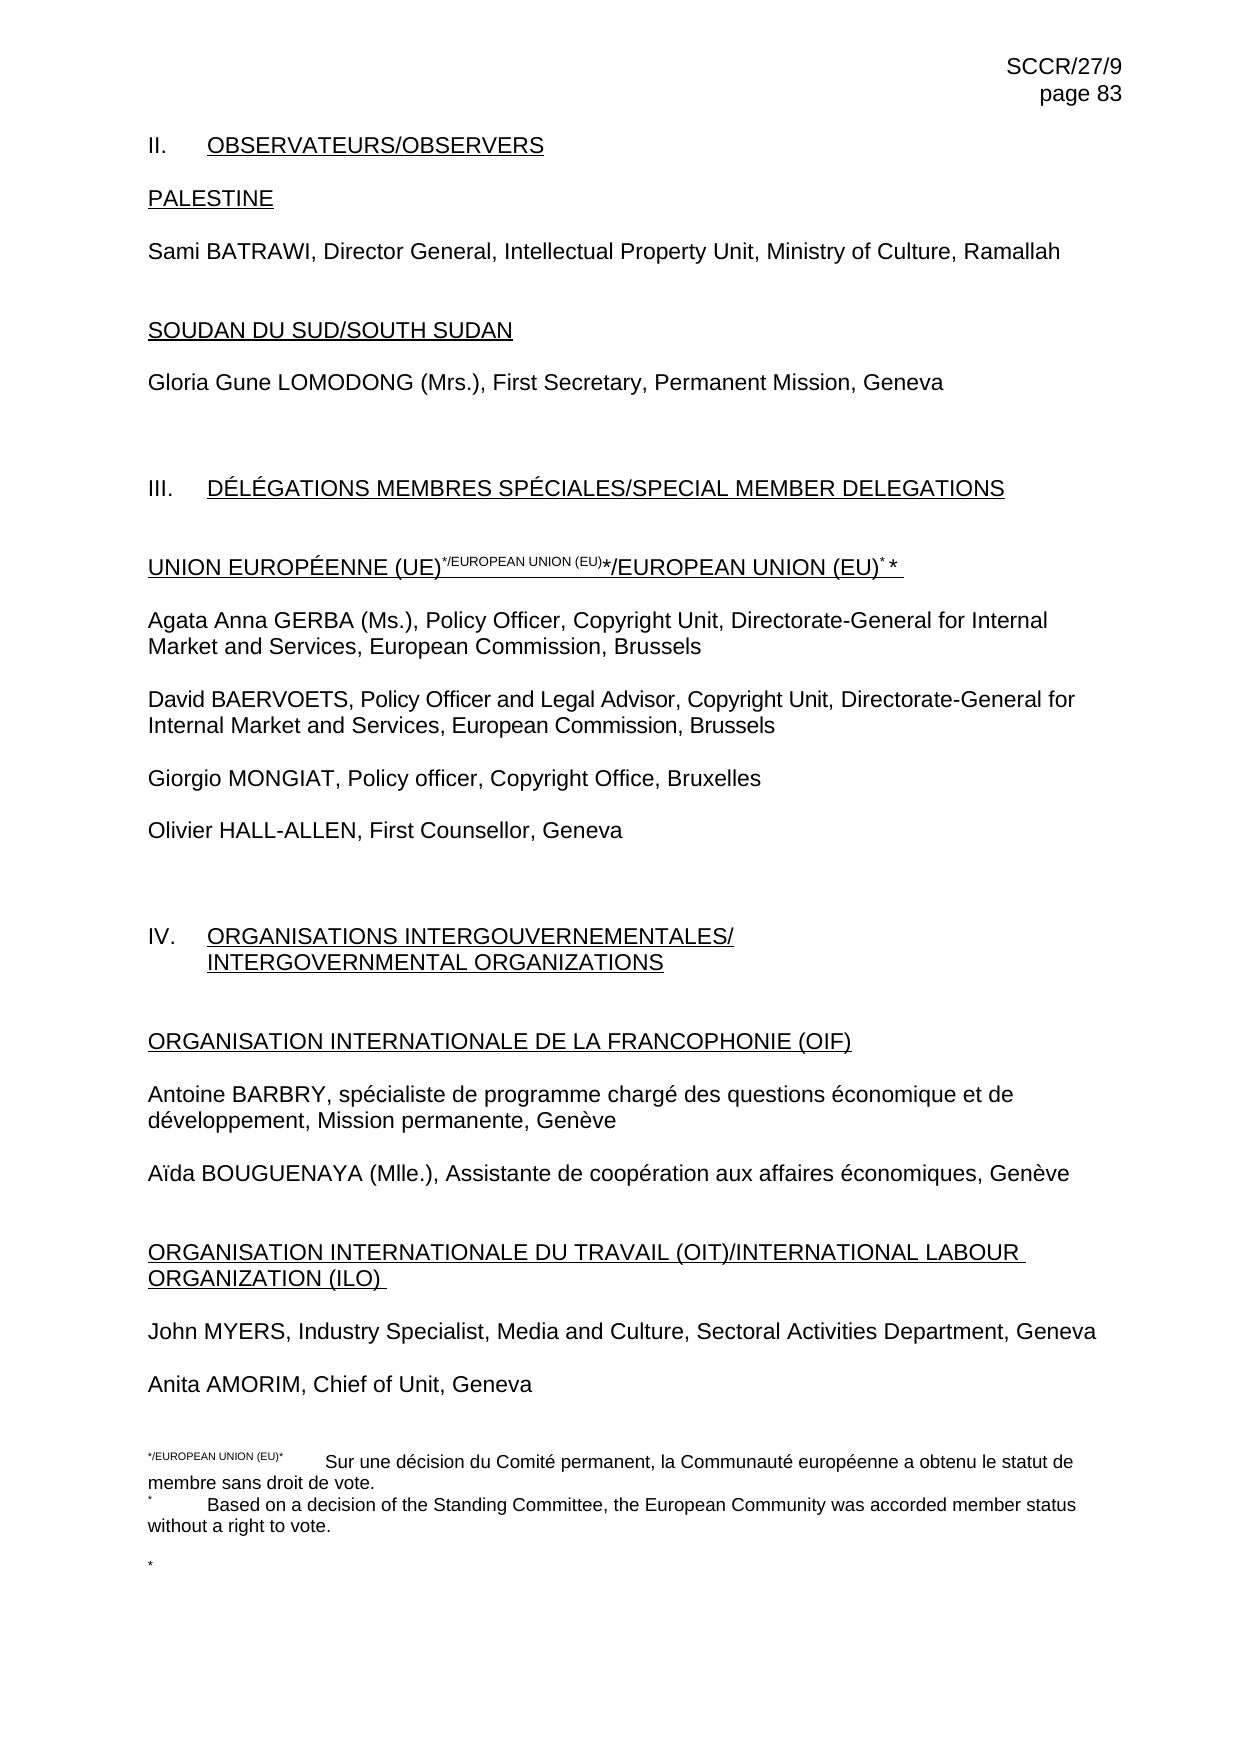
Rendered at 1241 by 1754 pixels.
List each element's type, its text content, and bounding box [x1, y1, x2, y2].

text UNION EUROPÉENNE (UE)*/EUROPEAN UNION (EU)* [148, 554, 1122, 580]
text Antoine BARBRY, spécialiste de programme chargé des questions économique et de développement, Mission permanente, Genève [148, 1081, 1122, 1134]
text SOUDAN DU SUD/SOUTH SUDAN [148, 317, 1122, 343]
text ORGANISATION INTERNATIONALE DE LA FRANCOPHONIE (OIF) [148, 1028, 1122, 1054]
text IV. ORGANISATIONS INTERGOUVERNEMENTALES/ [148, 923, 1122, 949]
text Gloria Gune LOMODONG (Mrs.), First Secretary, Permanent Mission, Geneva [148, 369, 1122, 396]
text Olivier HALL-ALLEN, First Counsellor, Geneva [148, 817, 1122, 844]
text John MYERS, Industry Specialist, Media and Culture, Sectoral Activities Department, Geneva [148, 1318, 1122, 1344]
text David BAERVOETS, Policy Officer and Legal Advisor, Copyright Unit, Directorate-General for Internal Market and Services, European Commission, Brussels [148, 686, 1122, 738]
text Sami BATRAWI, Director General, Intellectual Property Unit, Ministry of Culture, Ramallah [148, 238, 1122, 264]
text Agata Anna GERBA (Ms.), Policy Officer, Copyright Unit, Directorate-General for Internal Market and Services, European Commission, Brussels [148, 607, 1122, 659]
text III. DÉLÉGATIONS MEMBRES SPÉCIALES/SPECIAL MEMBER DELEGATIONS [148, 475, 1122, 501]
text II. OBSERVATEURS/OBSERVERS [148, 132, 1122, 158]
text Giorgio MONGIAT, Policy officer, Copyright Office, Bruxelles [148, 765, 1122, 791]
text Aïda BOUGUENAYA (Mlle.), Assistante de coopération aux affaires économiques, Genève [148, 1160, 1122, 1186]
text PALESTINE [148, 185, 1122, 211]
text ORGANISATION INTERNATIONALE DU TRAVAIL (OIT)/INTERNATIONAL LABOUR ORGANIZATION (ILO) [148, 1239, 1122, 1292]
text Anita AMORIM, Chief of Unit, Geneva [148, 1371, 1122, 1397]
text INTERGOVERNMENTAL ORGANIZATIONS [148, 949, 1122, 976]
